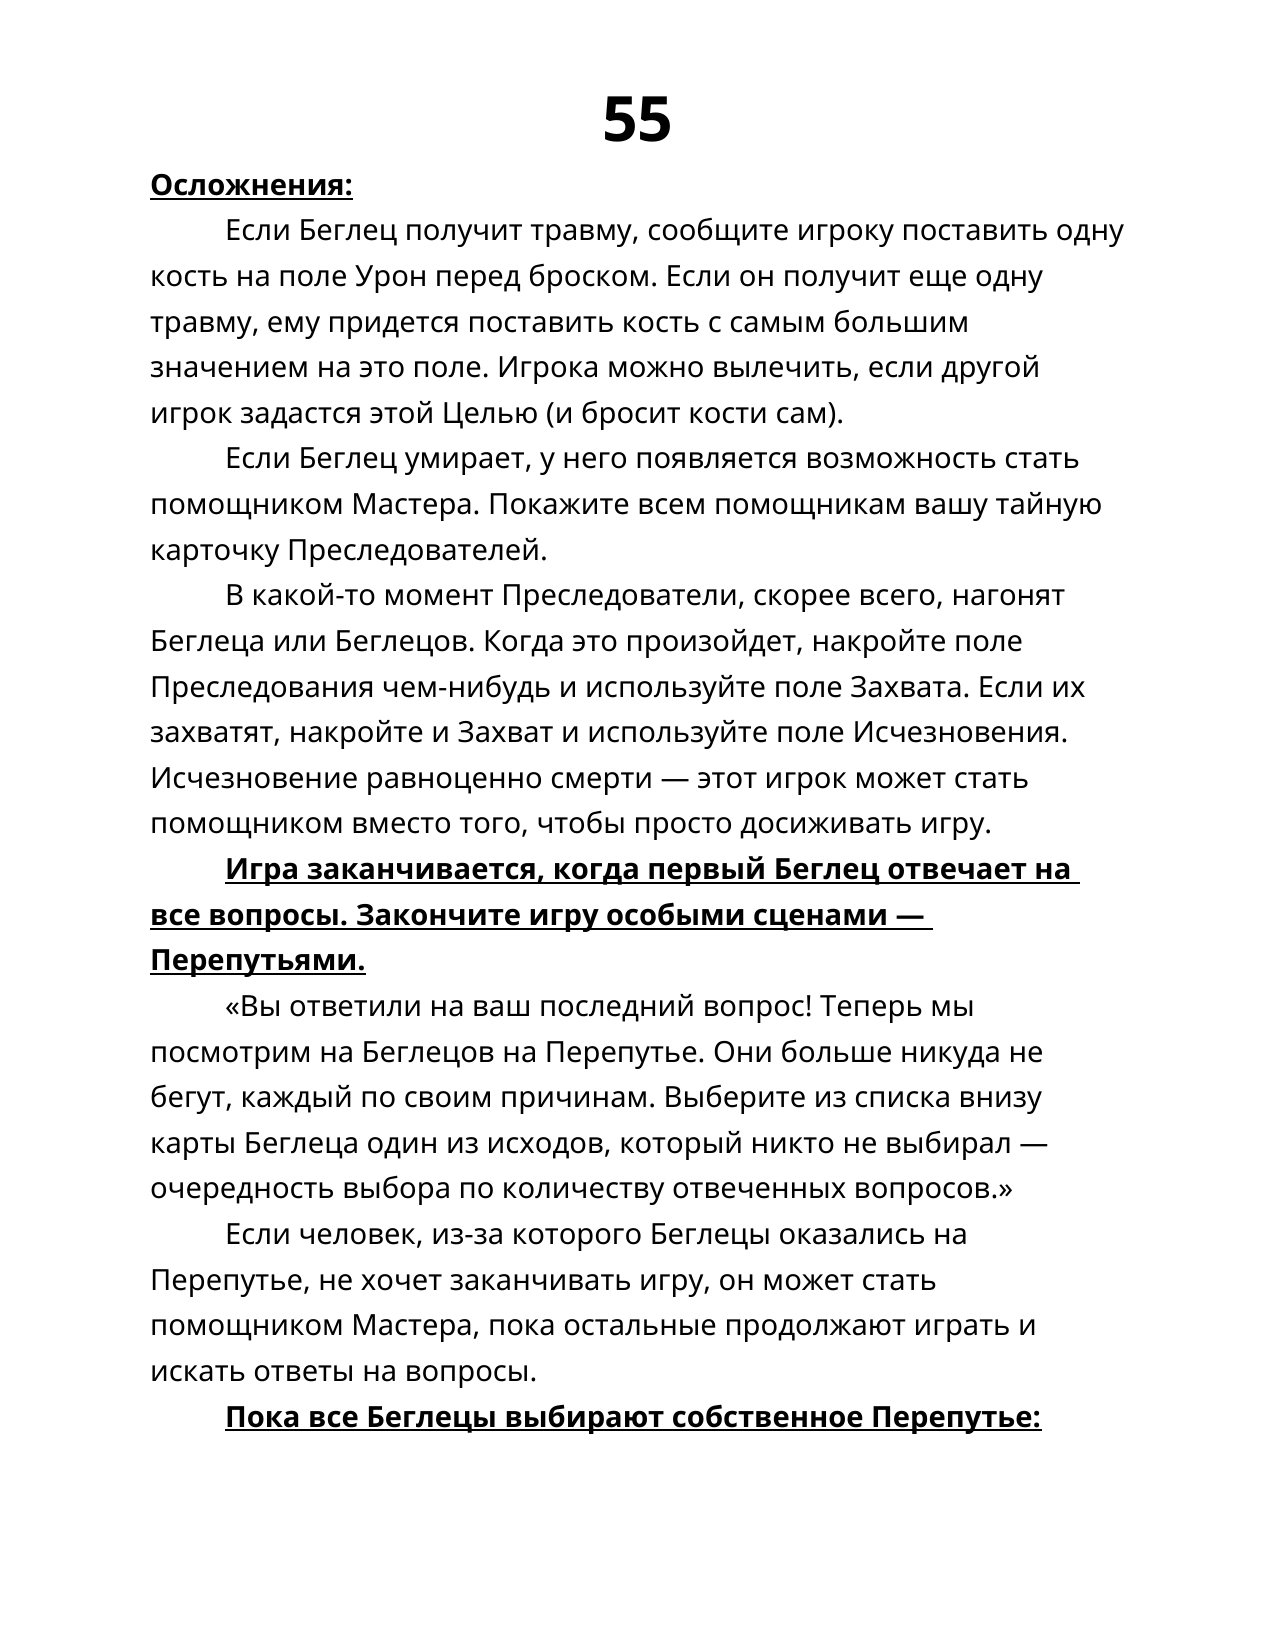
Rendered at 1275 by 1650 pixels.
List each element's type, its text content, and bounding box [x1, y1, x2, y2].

text Игра заканчивается, когда первый Беглец отвечает на все вопросы. Закончите игру особыми сценами — Перепутьями. [150, 848, 1125, 979]
text «Вы ответили на ваш последний вопрос! Теперь мы посмотрим на Беглецов на Перепутье. Они больше никуда не бегут, каждый по своим причинам. Выберите из списка внизу карты Беглеца один из исходов, который никто не выбирал — очередность выбора по количеству отвеченных вопросов.» [150, 985, 1125, 1207]
text Если человек, из-за которого Беглецы оказались на Перепутье, не хочет заканчивать игру, он может стать помощником Мастера, пока остальные продолжают играть и искать ответы на вопросы. [150, 1213, 1125, 1390]
text Пока все Беглецы выбирают собственное Перепутье: [150, 1396, 1125, 1436]
text В какой-то момент Преследователи, скорее всего, нагонят Беглеца или Беглецов. Когда это произойдет, накройте поле Преследования чем-нибудь и используйте поле Захвата. Если их захватят, накройте и Захват и используйте поле Исчезновения. Исчезновение равноценно смерти — этот игрок может стать помощником вместо того, чтобы просто досиживать игру. [150, 574, 1125, 842]
text Если Беглец умирает, у него появляется возможность стать помощником Мастера. Покажите всем помощникам вашу тайную карточку Преследователей. [150, 438, 1125, 569]
text Осложнения: [150, 164, 1125, 204]
text Если Беглец получит травму, сообщите игроку поставить одну кость на поле Урон перед броском. Если он получит еще одну травму, ему придется поставить кость с самым большим значением на это поле. Игрока можно вылечить, если другой игрок задастся этой Целью (и бросит кости сам). [150, 209, 1125, 432]
